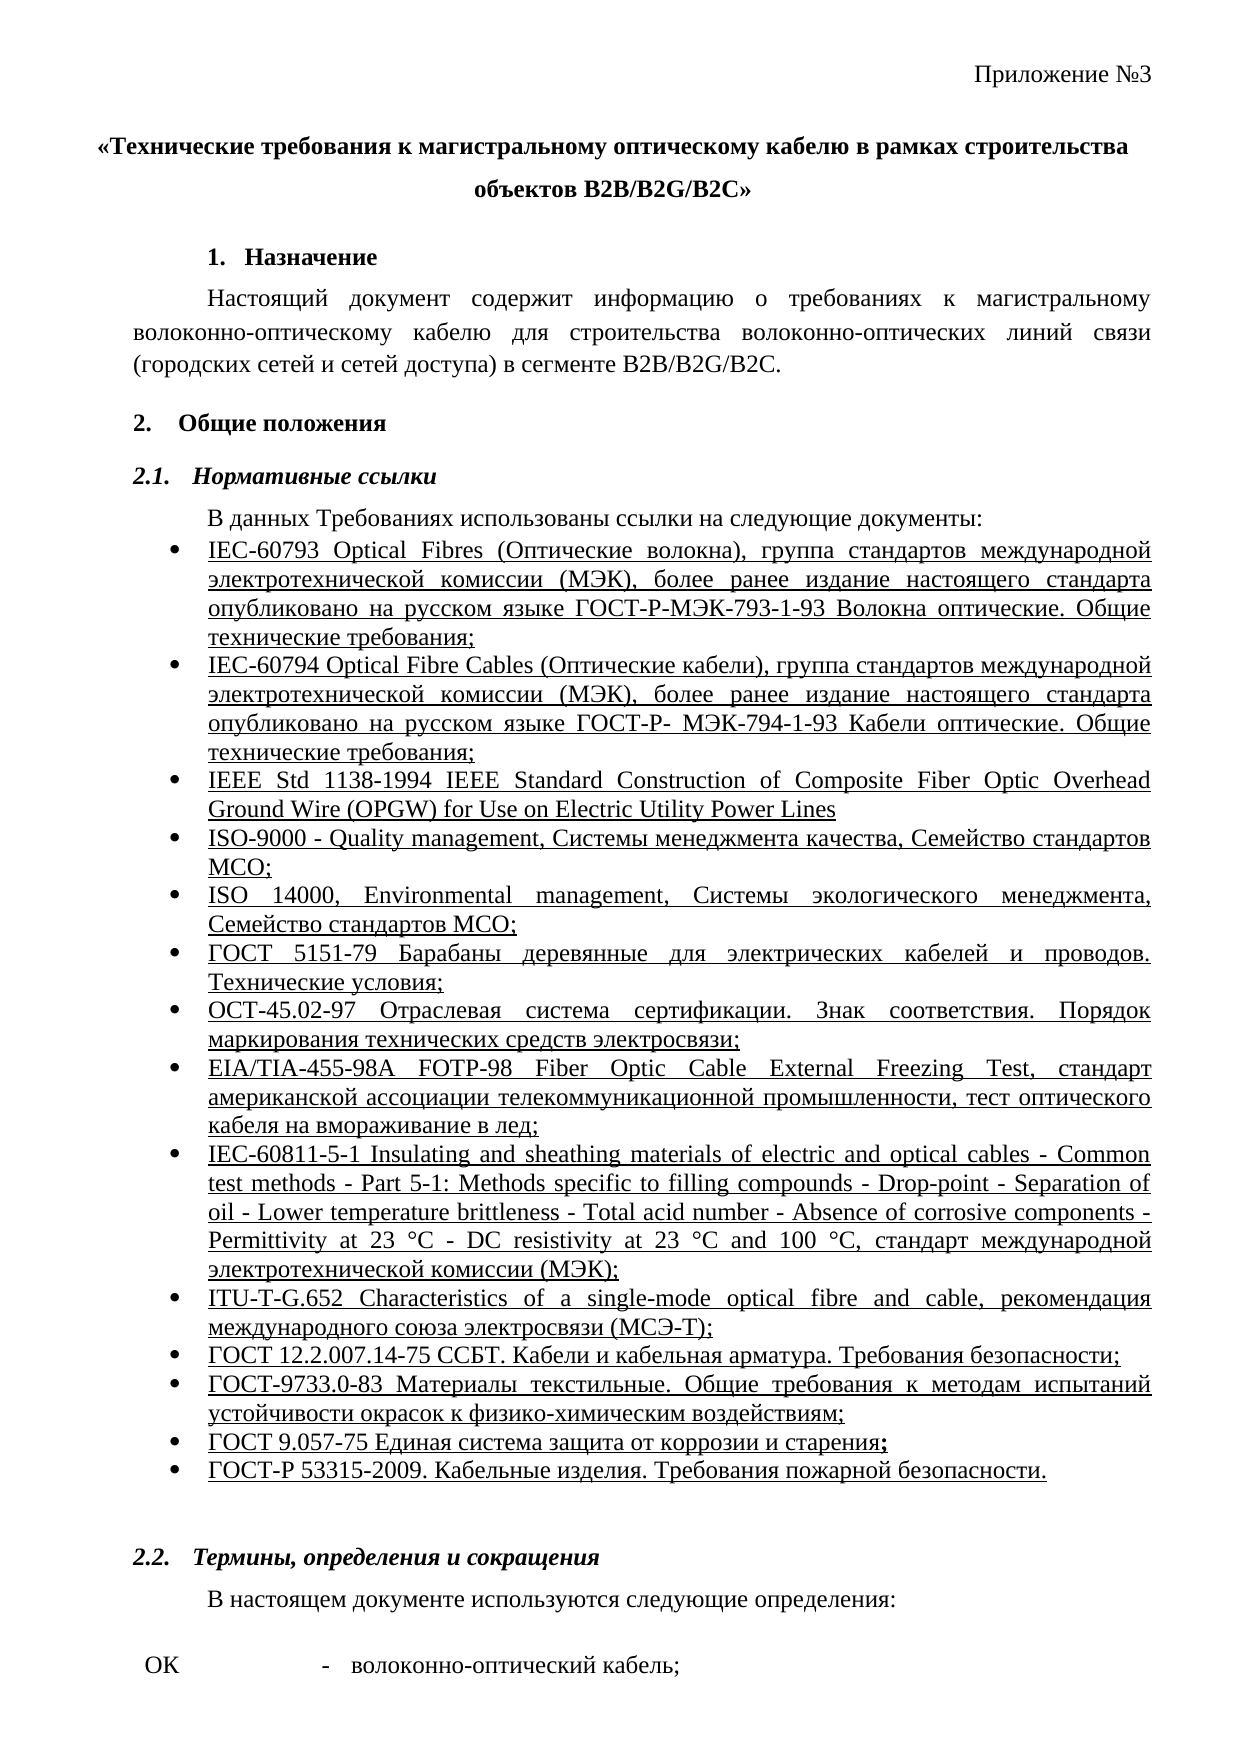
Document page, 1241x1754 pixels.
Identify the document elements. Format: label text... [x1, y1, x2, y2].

subtitle Нормативные ссылки [133, 461, 1152, 490]
list ОСТ-45.02-97 Отраслевая система сертификации. Знак соответствия. Порядок маркирования технических средств электросвязи; [170, 996, 1152, 1053]
text Приложение №3 [74, 59, 1152, 88]
list ГОСТ-9733.0-83 Материалы текстильные. Общие требования к методам испытаний устойчивости окрасок к физико-химическим воздействиям; [170, 1369, 1152, 1427]
text «Технические требования к магистральному оптическому кабелю в рамках строительства объектов B2B/B2G/B2C» [74, 131, 1152, 203]
list ISO 14000, Environmental management, Системы экологического менеджмента, Семейство стандартов МСО; [170, 881, 1152, 938]
list IEC-60811-5-1 Insulating and sheathing materials of electric and optical cables - Common test methods - Part 5-1: Methods specific to filling compounds - Drop-point - Separation of oil - Lower temperature brittleness - Total acid number - Absence of corrosive components - Permittivity at 23 °C - DC resistivity at 23 °C and 100 °C, стандарт международной электротехнической комиссии (МЭК); [170, 1139, 1152, 1283]
text Настоящий документ содержит информацию о требованиях к магистральному волоконно-оптическому кабелю для строительства волоконно-оптических линий связи (городских сетей и сетей доступа) в сегменте B2B/B2G/B2C. [133, 283, 1152, 378]
list ГОСТ 9.057-75 Единая система защита от коррозии и старения; [170, 1427, 1152, 1456]
list ГОСТ 12.2.007.14-75 ССБТ. Кабели и кабельная арматура. Требования безопасности; [170, 1341, 1152, 1369]
list ГОСТ-Р 53315-2009. Кабельные изделия. Требования пожарной безопасности. [170, 1456, 1152, 1484]
list IEC-60793 Optical Fibres (Оптические волокна), группа стандартов международной электротехнической комиссии (МЭК), более ранее издание настоящего стандарта опубликовано на русском языке ГОСТ-Р-МЭК-793-1-93 Волокна оптические. Общие технические требования; [170, 536, 1152, 651]
list IEC-60794 Optical Fibre Cables (Оптические кабели), группа стандартов международной электротехнической комиссии (МЭК), более ранее издание настоящего стандарта опубликовано на русском языке ГОСТ-Р- МЭК-794-1-93 Кабели оптические. Общие технические требования; [170, 651, 1152, 766]
list ГОСТ 5151-79 Барабаны деревянные для электрических кабелей и проводов. Технические условия; [170, 938, 1152, 996]
subtitle Термины, определения и сокращения [133, 1542, 1152, 1571]
text В данных Требованиях использованы ссылки на следующие документы: [133, 503, 1152, 531]
subtitle Назначение [207, 242, 1152, 271]
list ISO-9000 - Quality management, Системы менеджмента качества, Семейство стандартов МСО; [170, 823, 1152, 881]
table_header - [310, 1650, 339, 1678]
text В настоящем документе используются следующие определения: [133, 1584, 1152, 1612]
list IEEE Std 1138-1994 IEEE Standard Construction of Composite Fiber Optic Overhead Ground Wire (OPGW) for Use on Electric Utility Power Lines [170, 766, 1152, 823]
list ITU-T-G.652 Characteristics of a single-mode optical fibre and cable, рекомендация международного союза электросвязи (МСЭ-Т); [170, 1283, 1152, 1341]
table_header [340, 1650, 1137, 1678]
subtitle Общие положения [133, 408, 1152, 436]
table_header ОК [133, 1650, 310, 1678]
list EIA/TIA-455-98A FOTP-98 Fiber Optic Cable External Freezing Test, стандарт американской ассоциации телекоммуникационной промышленности, тест оптического кабеля на вмораживание в лед; [170, 1053, 1152, 1139]
